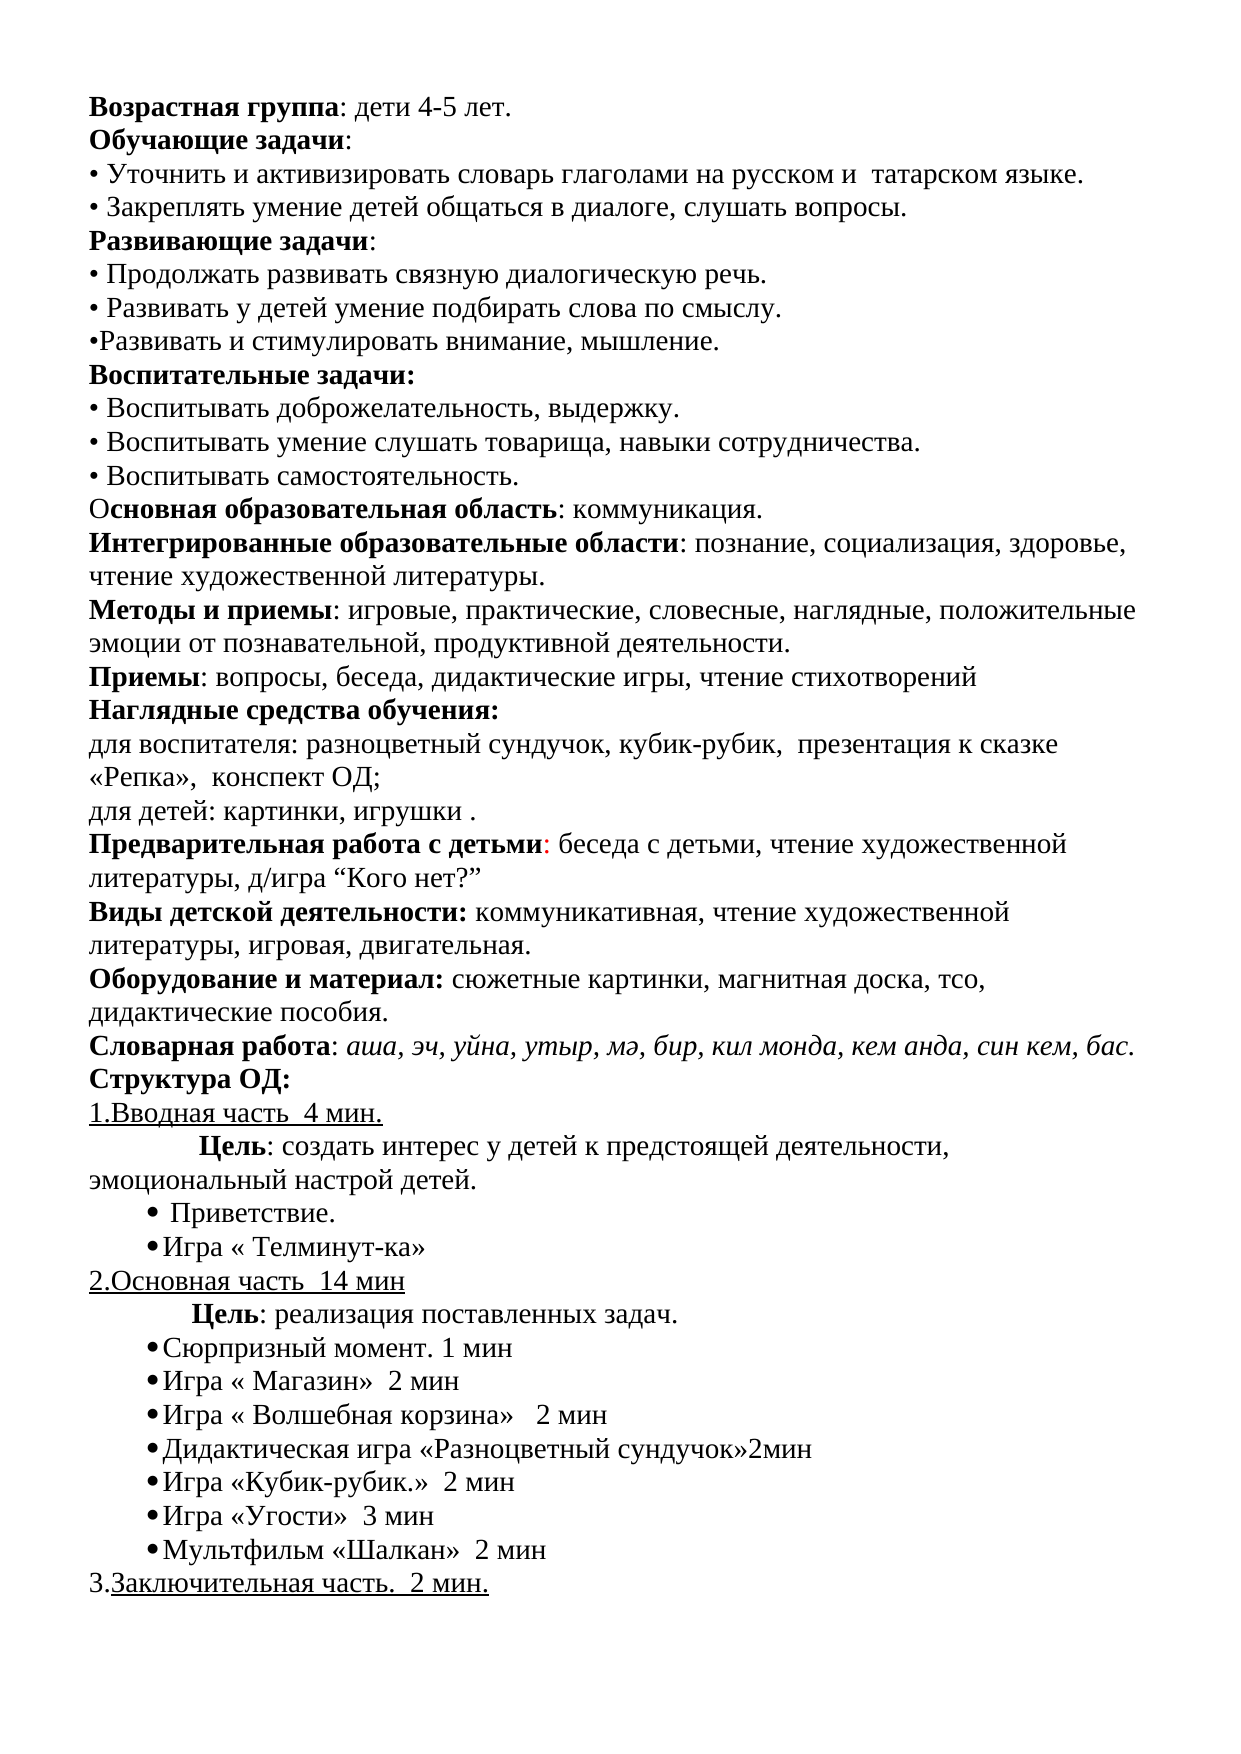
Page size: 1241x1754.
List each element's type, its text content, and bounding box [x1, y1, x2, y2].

text 1.Вводная часть 4 мин. [89, 1095, 1152, 1128]
text Словарная работа: аша, эч, уйна, утыр, мә, бир, кил монда, кем анда, син кем, бас. [89, 1028, 1152, 1061]
text Возрастная группа: дети 4-5 лет. [89, 89, 1152, 122]
list Игра «Кубик-рубик.» 2 мин [89, 1464, 1152, 1498]
list Приветствие. [89, 1196, 1152, 1229]
list Игра « Волшебная корзина» 2 мин [89, 1397, 1152, 1431]
text Наглядные средства обучения: [89, 692, 1152, 726]
text Цель: реализация поставленных задач. [89, 1296, 1152, 1330]
text Предварительная работа с детьми: беседа с детьми, чтение художественной литературы, д/игра “Кого нет?” [89, 827, 1152, 894]
text Цель: создать интерес у детей к предстоящей деятельности, эмоциональный настрой детей. [89, 1128, 1152, 1196]
text • Развивать у детей умение подбирать слова по смыслу. [89, 290, 1152, 323]
text • Воспитывать доброжелательность, выдержку. [89, 391, 1152, 424]
text Обучающие задачи: [89, 122, 1152, 156]
list Игра « Телминут-ка» [89, 1229, 1152, 1263]
list Мультфильм «Шалкан» 2 мин [89, 1532, 1152, 1565]
text Оборудование и материал: сюжетные картинки, магнитная доска, тсо, дидактические пособия. [89, 961, 1152, 1028]
text 2.Основная часть 14 мин [89, 1263, 1152, 1296]
list Дидактическая игра «Разноцветный сундучок»2мин [89, 1431, 1152, 1464]
text • Уточнить и активизировать словарь глаголами на русском и татарском языке. [89, 156, 1152, 189]
list Игра «Угости» 3 мин [89, 1498, 1152, 1532]
text • Воспитывать умение слушать товарища, навыки сотрудничества. [89, 424, 1152, 458]
text 3.Заключительная часть. 2 мин. [89, 1565, 1152, 1599]
text для детей: картинки, игрушки . [89, 793, 1152, 827]
text для воспитателя: разноцветный сундучок, кубик-рубик, презентация к сказке «Репка», конспект ОД; [89, 726, 1152, 793]
text Воспитательные задачи: [89, 357, 1152, 391]
text Структура ОД: [89, 1061, 1152, 1095]
text • Закреплять умение детей общаться в диалоге, слушать вопросы. [89, 189, 1152, 223]
text Виды детской деятельности: коммуникативная, чтение художественной литературы, игровая, двигательная. [89, 894, 1152, 961]
text Приемы: вопросы, беседа, дидактические игры, чтение стихотворений [89, 659, 1152, 692]
text Основная образовательная область: коммуникация. [89, 491, 1152, 525]
text • Продолжать развивать связную диалогическую речь. [89, 256, 1152, 290]
text • Воспитывать самостоятельность. [89, 458, 1152, 491]
text Развивающие задачи: [89, 223, 1152, 256]
list Сюрпризный момент. 1 мин [89, 1330, 1152, 1363]
text Методы и приемы: игровые, практические, словесные, наглядные, положительные эмоции от познавательной, продуктивной деятельности. [89, 592, 1152, 659]
list Игра « Магазин» 2 мин [89, 1363, 1152, 1397]
text •Развивать и стимулировать внимание, мышление. [89, 323, 1152, 357]
text Интегрированные образовательные области: познание, социализация, здоровье, чтение художественной литературы. [89, 525, 1152, 592]
